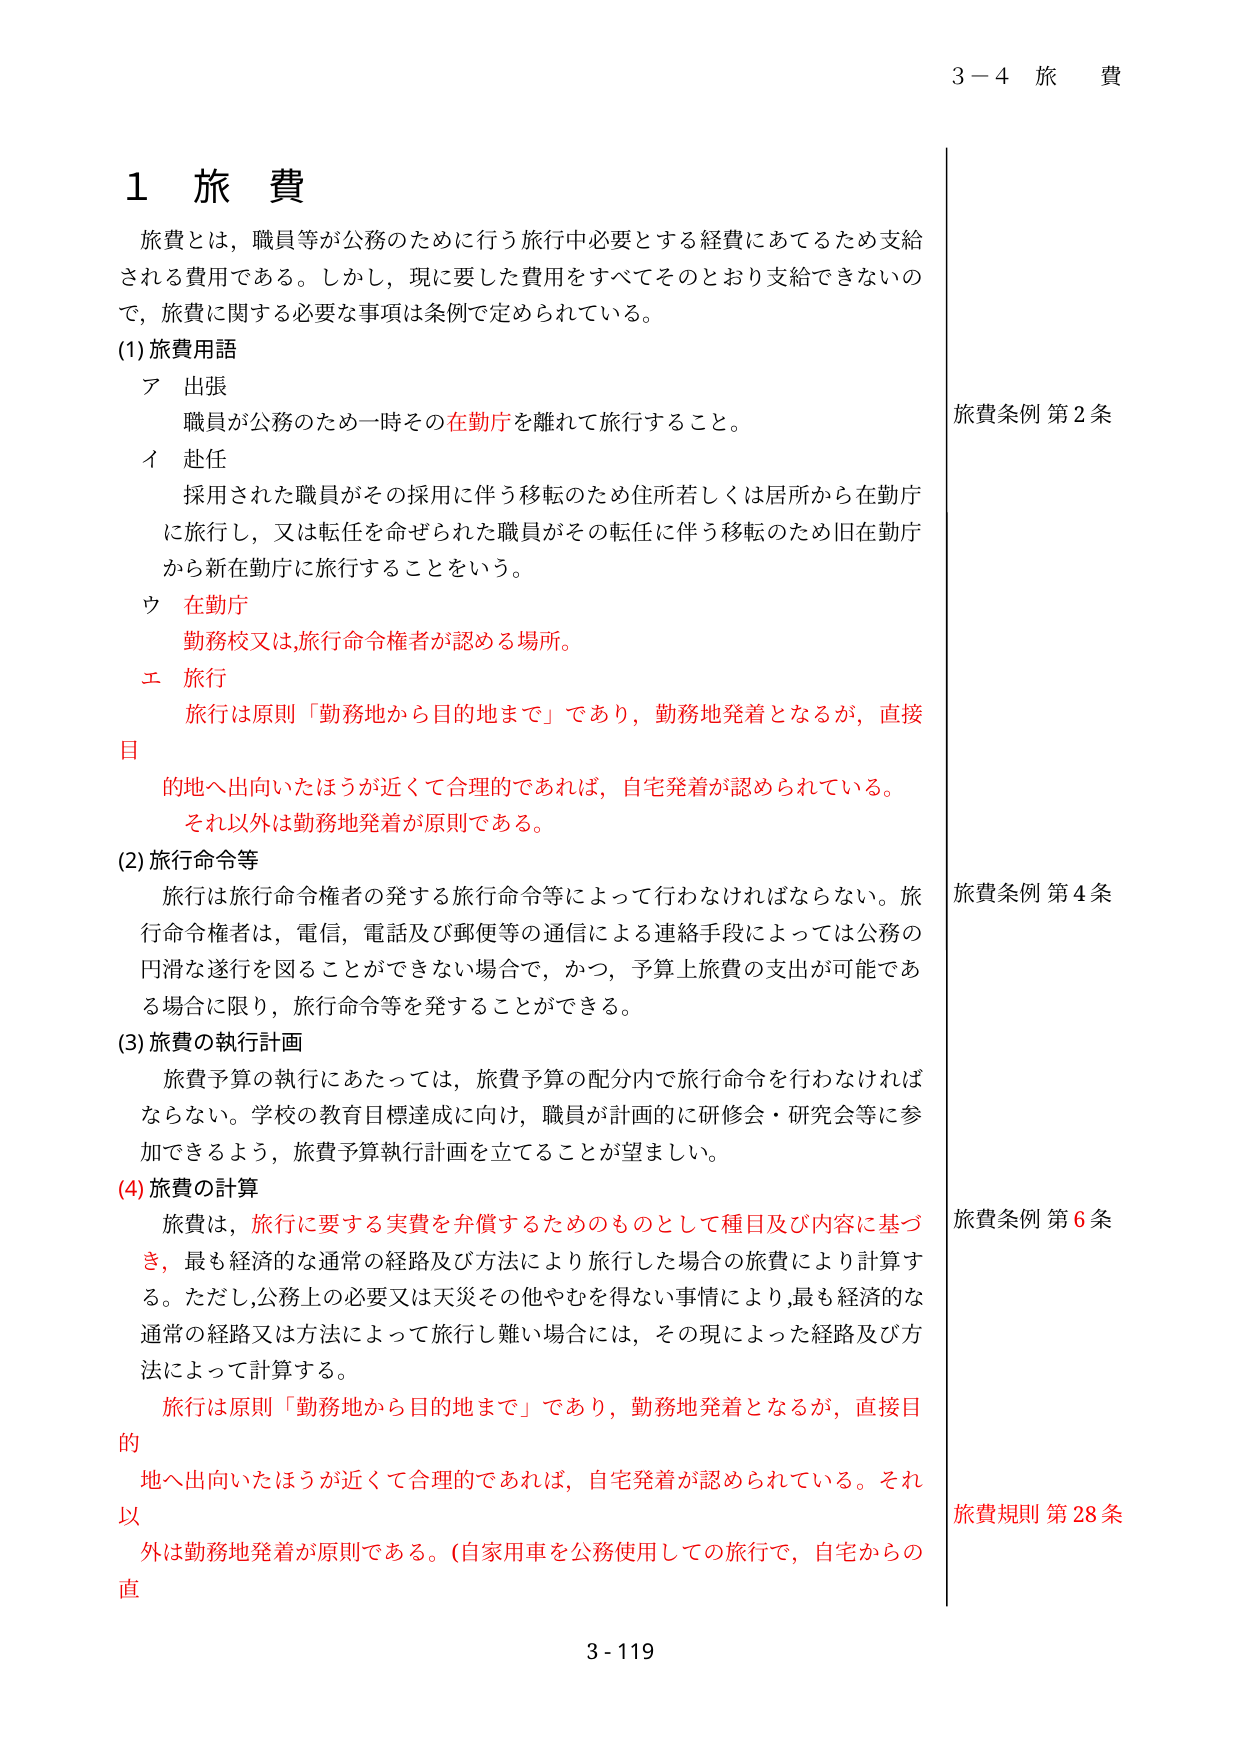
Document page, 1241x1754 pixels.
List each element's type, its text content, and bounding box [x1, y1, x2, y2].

text 職員が公務のため一時その在勤庁を離れて旅行すること。 [118, 403, 925, 439]
text 的地へ出向いたほうが近くて合理的であれば，自宅発着が認められている。 [118, 768, 925, 804]
text ア 出張 [118, 367, 925, 403]
text (4) 旅費の計算 [118, 1169, 925, 1205]
text 旅費は，旅行に要する実費を弁償するためのものとして種目及び内容に基づき，最も経済的な通常の経路及び方法により旅行した場合の旅費により計算する。ただし,公務上の必要又は天災その他やむを得ない事情により,最も経済的な通常の経路又は方法によって旅行し難い場合には，その現によった経路及び方法によって計算する。 [140, 1205, 925, 1387]
text エ 旅行 [118, 658, 925, 695]
text 地へ出向いたほうが近くて合理的であれば，自宅発着が認められている。それ以 [118, 1460, 925, 1533]
text 旅行は原則「勤務地から目的地まで」であり，勤務地発着となるが，直接目的 [118, 1387, 925, 1460]
text １ 旅 費 [118, 148, 925, 221]
text 採用された職員がその採用に伴う移転のため住所若しくは居所から在勤庁に旅行し，又は転任を命ぜられた職員がその転任に伴う移転のため旧在勤庁から新在勤庁に旅行することをいう。 [162, 476, 925, 585]
text 勤務校又は,旅行命令権者が認める場所。 [118, 622, 925, 658]
text 旅費予算の執行にあたっては，旅費予算の配分内で旅行命令を行わなければならない。学校の教育目標達成に向け，職員が計画的に研修会・研究会等に参加できるよう，旅費予算執行計画を立てることが望ましい。 [118, 1059, 925, 1169]
text (2) 旅行命令等 [118, 841, 925, 877]
text 旅行は原則「勤務地から目的地まで」であり，勤務地発着となるが，直接目 [118, 695, 925, 768]
text イ 赴任 [118, 439, 925, 476]
text ウ 在勤庁 [118, 585, 925, 622]
text それ以外は勤務地発着が原則である。 [118, 804, 925, 841]
text (3) 旅費の執行計画 [118, 1023, 925, 1059]
text 外は勤務地発着が原則である。(自家用車を公務使用しての旅行で，自宅からの直 [118, 1533, 925, 1606]
text 旅行は旅行命令権者の発する旅行命令等によって行わなければならない。旅行命令権者は，電信，電話及び郵便等の通信による連絡手段によっては公務の円滑な遂行を図ることができない場合で，かつ，予算上旅費の支出が可能である場合に限り，旅行命令等を発することができる。 [140, 877, 925, 1023]
text 旅費とは，職員等が公務のために行う旅行中必要とする経費にあてるため支給される費用である。しかし，現に要した費用をすべてそのとおり支給できないので，旅費に関する必要な事項は条例で定められている。 [118, 221, 925, 330]
text (1) 旅費用語 [118, 330, 925, 367]
